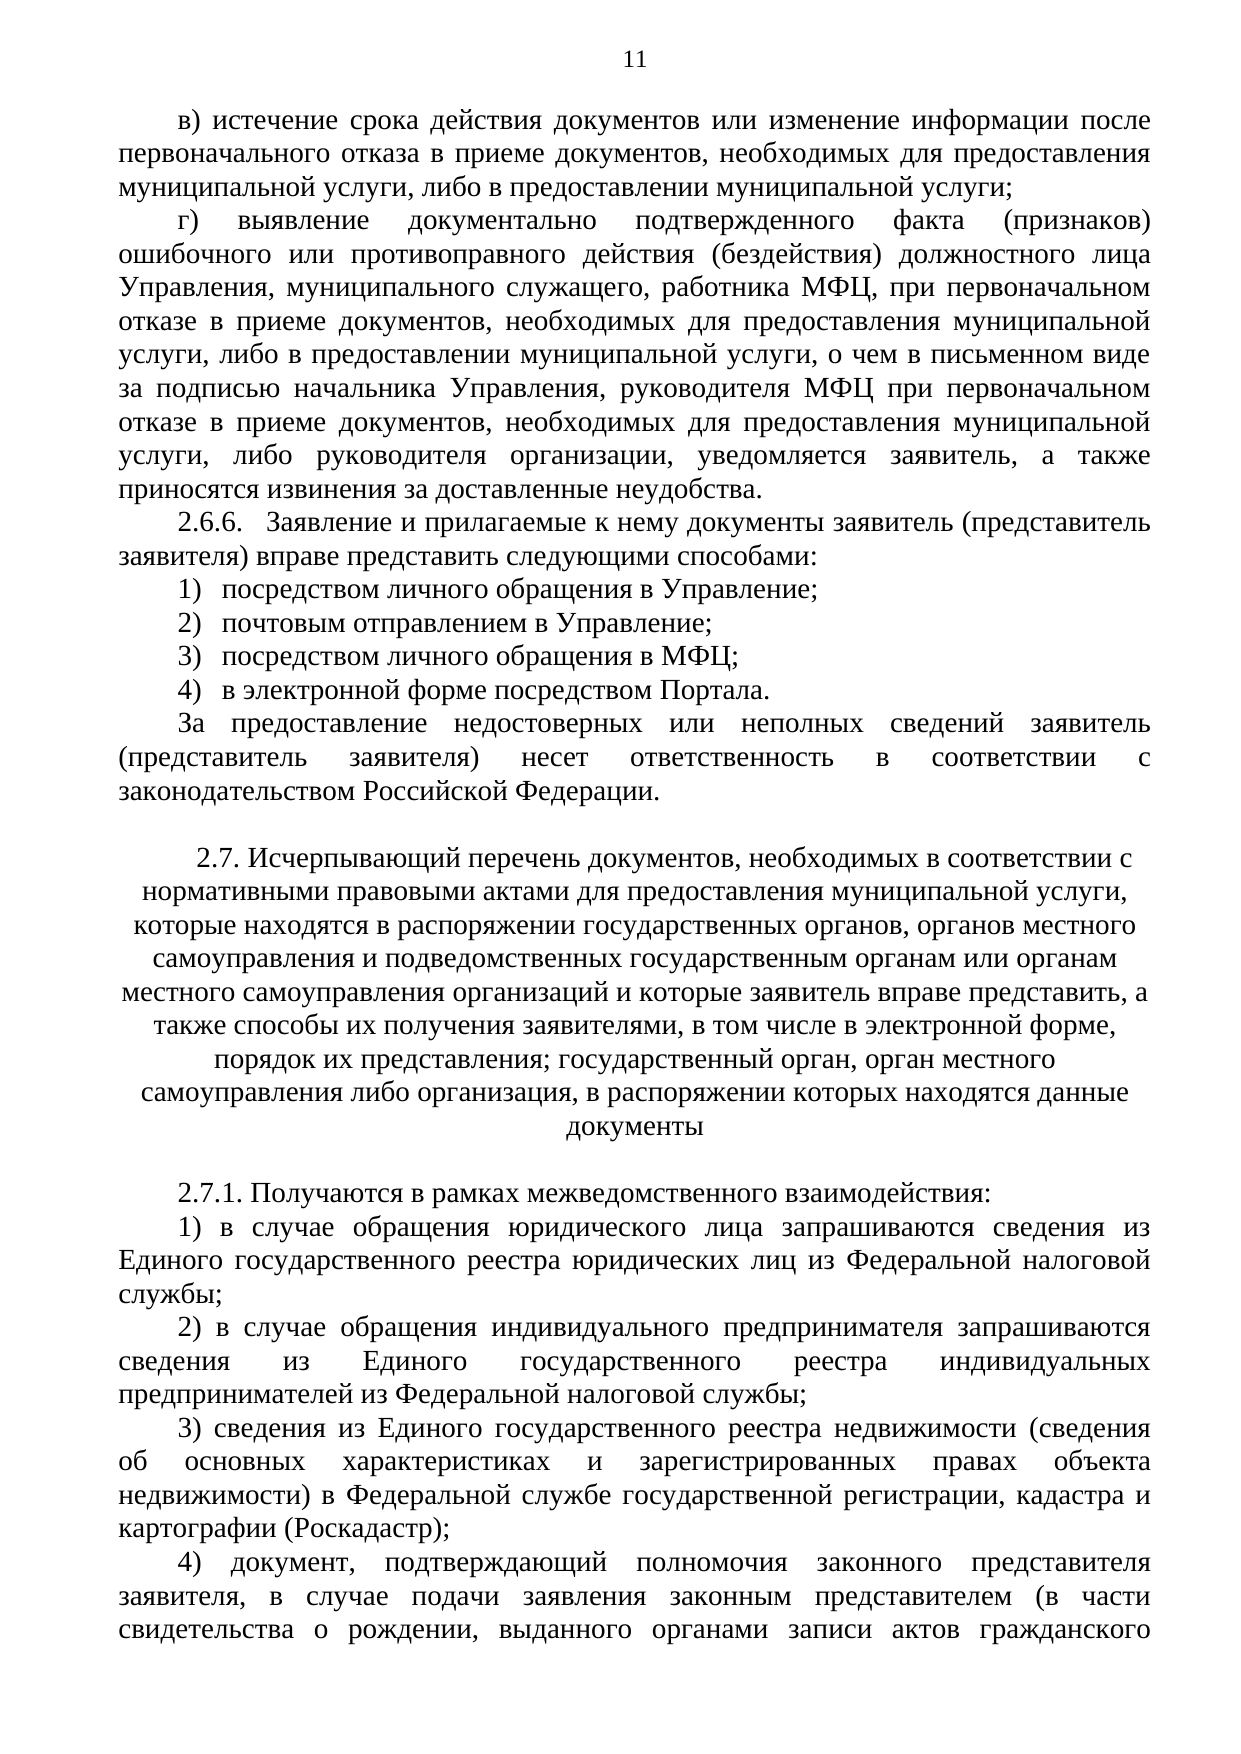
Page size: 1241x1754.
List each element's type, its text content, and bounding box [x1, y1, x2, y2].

text 3) сведения из Единого государственного реестра недвижимости (сведения об основных характеристиках и зарегистрированных правах объекта недвижимости) в Федеральной службе государственной регистрации, кадастра и картографии (Роскадастр); [118, 1410, 1152, 1544]
text 4) в электронной форме посредством Портала. [118, 672, 1152, 706]
text г) выявление документально подтвержденного факта (признаков) ошибочного или противоправного действия (бездействия) должностного лица Управления, муниципального служащего, работника МФЦ, при первоначальном отказе в приеме документов, необходимых для предоставления муниципальной услуги, либо в предоставлении муниципальной услуги, о чем в письменном виде за подписью начальника Управления, руководителя МФЦ при первоначальном отказе в приеме документов, необходимых для предоставления муниципальной услуги, либо руководителя организации, уведомляется заявитель, а также приносятся извинения за доставленные неудобства. [118, 202, 1152, 504]
text За предоставление недостоверных или неполных сведений заявитель (представитель заявителя) несет ответственность в соответствии с законодательством Российской Федерации. [118, 706, 1152, 806]
text 1) посредством личного обращения в Управление; [118, 571, 1152, 605]
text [118, 1544, 1152, 1645]
text в) истечение срока действия документов или изменение информации после первоначального отказа в приеме документов, необходимых для предоставления муниципальной услуги, либо в предоставлении муниципальной услуги; [118, 102, 1152, 202]
text 2.7.1. Получаются в рамках межведомственного взаимодействия: [118, 1175, 1152, 1209]
text 2.7. Исчерпывающий перечень документов, необходимых в соответствии с нормативными правовыми актами для предоставления муниципальной услуги, которые находятся в распоряжении государственных органов, органов местного самоуправления и подведомственных государственным органам или органам местного самоуправления организаций и которые заявитель вправе представить, а также способы их получения заявителями, в том числе в электронной форме, порядок их представления; государственный орган, орган местного самоуправления либо организация, в распоряжении которых находятся данные документы [118, 840, 1152, 1142]
text 2) в случае обращения индивидуального предпринимателя запрашиваются сведения из Единого государственного реестра индивидуальных предпринимателей из Федеральной налоговой службы; [118, 1309, 1152, 1410]
text 2) почтовым отправлением в Управление; [118, 605, 1152, 638]
text 3) посредством личного обращения в МФЦ; [118, 638, 1152, 672]
text 1) в случае обращения юридического лица запрашиваются сведения из Единого государственного реестра юридических лиц из Федеральной налоговой службы; [118, 1209, 1152, 1309]
text 2.6.6. Заявление и прилагаемые к нему документы заявитель (представитель заявителя) вправе представить следующими способами: [118, 504, 1152, 571]
